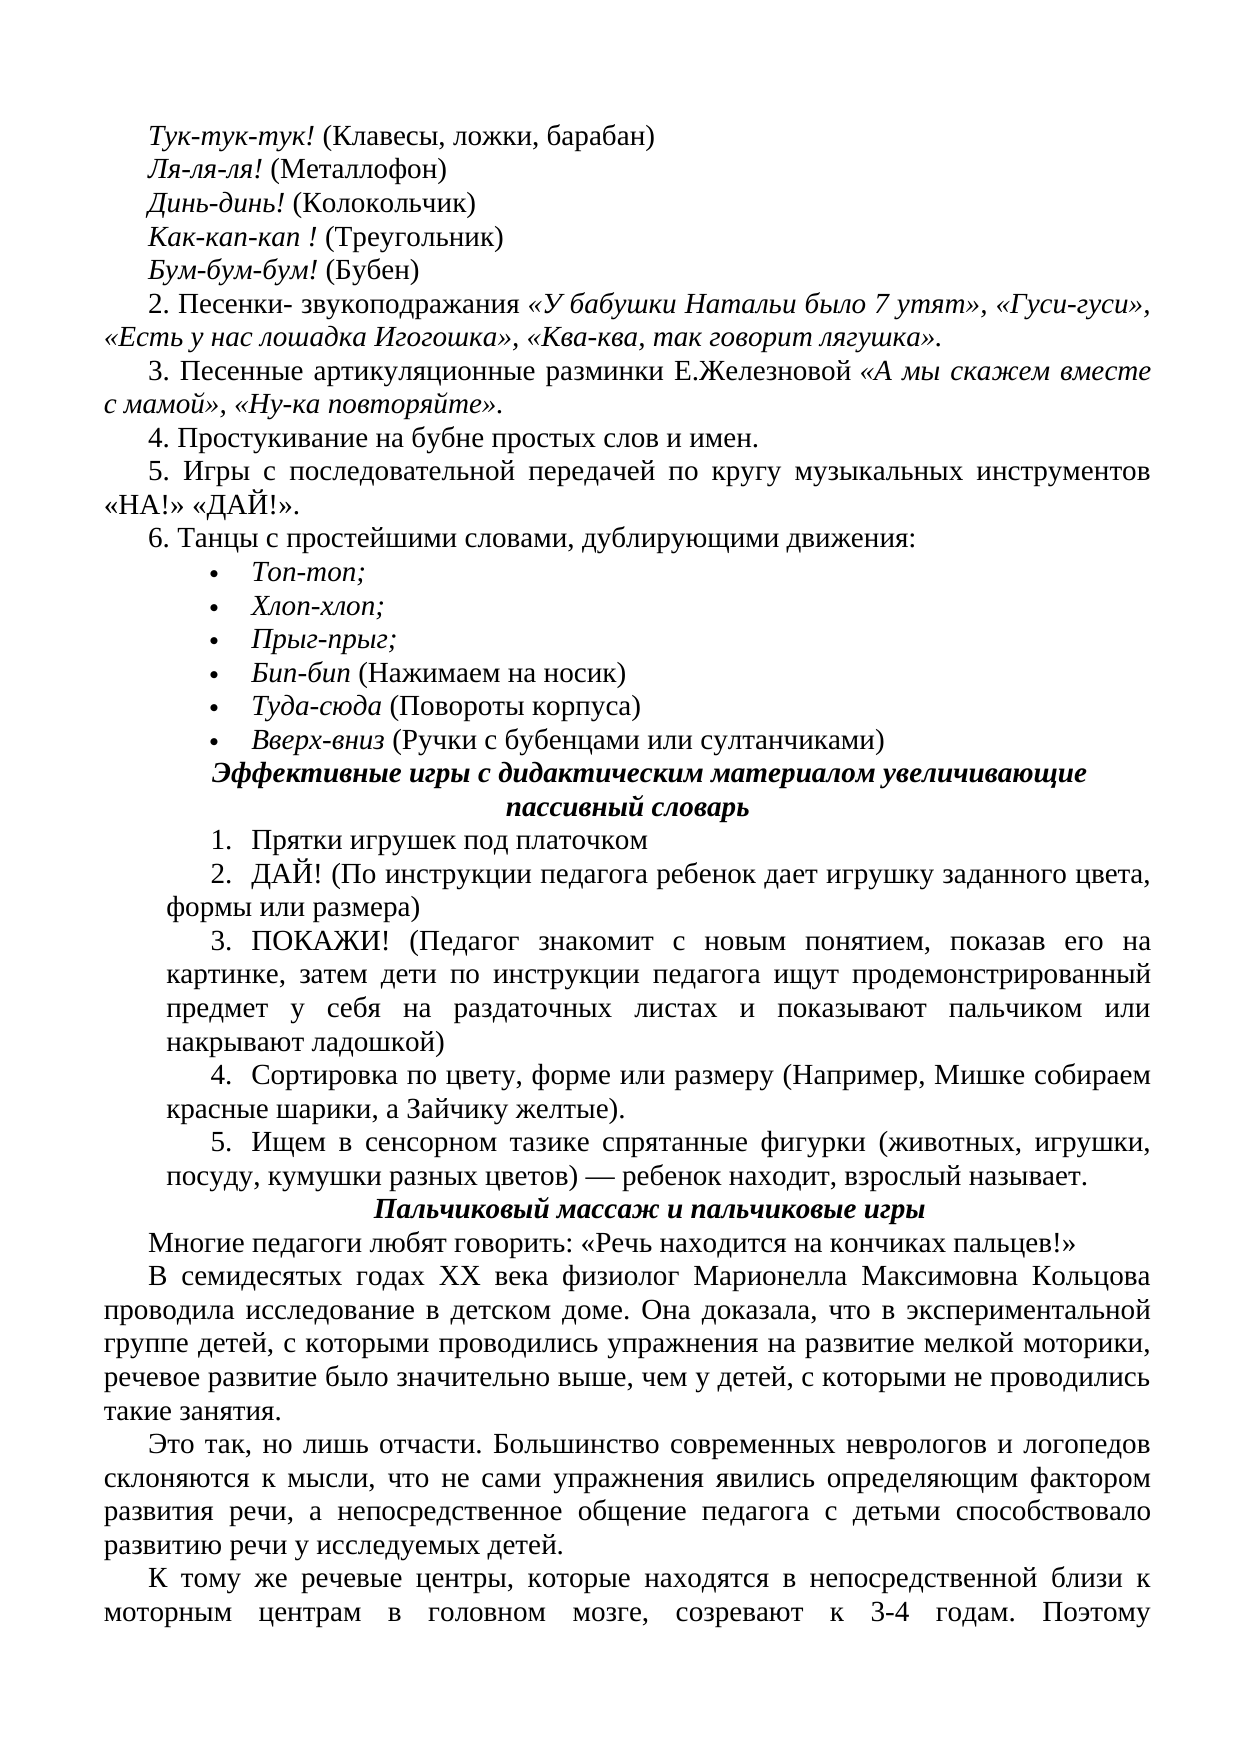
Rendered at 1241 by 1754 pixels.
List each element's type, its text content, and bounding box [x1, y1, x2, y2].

text 2. Песенки- звукоподражания «У бабушки Натальи было 7 утят», «Гуси-гуси», «Есть у нас лошадка Игогошка», «Ква-ква, так говорит лягушка». [103, 286, 1152, 353]
list Хлоп-хлоп; [166, 588, 1152, 621]
text Пальчиковый массаж и пальчиковые игры [103, 1191, 1152, 1225]
text Тук-тук-тук! (Клавесы, ложки, барабан) Ля-ля-ля! (Металлофон) Динь-динь! (Колокольчик) Как-кап-кап ! (Треугольник) Бум-бум-бум! (Бубен) [148, 118, 1152, 286]
text 5. Игры с последовательной передачей по кругу музыкальных инструментов «НА!» «ДАЙ!». [103, 453, 1152, 521]
text Эффективные игры с дидактическим материалом увеличивающие пассивный словарь [103, 755, 1152, 822]
text 6. Танцы с простейшими словами, дублирующими движения: [103, 521, 1152, 554]
list Прыг-прыг; [166, 621, 1152, 655]
list ПОКАЖИ! (Педагог знакомит с новым понятием, показав его на картинке, затем дети по инструкции педагога ищут продемонстрированный предмет у себя на раздаточных листах и показывают пальчиком или накрывают ладошкой) [166, 923, 1152, 1057]
list Бип-бип (Нажимаем на носик) [166, 655, 1152, 688]
list Вверх-вниз (Ручки с бубенцами или султанчиками) [166, 722, 1152, 755]
list Ищем в сенсорном тазике спрятанные фигурки (животных, игрушки, посуду, кумушки разных цветов) — ребенок находит, взрослый называет. [166, 1124, 1152, 1191]
text Многие педагоги любят говорить: «Речь находится на кончиках пальцев!» [103, 1225, 1152, 1258]
text 3. Песенные артикуляционные разминки Е.Железновой «А мы скажем вместе с мамой», «Ну-ка повторяйте». [103, 353, 1152, 420]
list Прятки игрушек под платочком [166, 822, 1152, 856]
list Сортировка по цвету, форме или размеру (Например, Мишке собираем красные шарики, а Зайчику желтые). [166, 1057, 1152, 1124]
list Топ-топ; [166, 554, 1152, 588]
text 4. Простукивание на бубне простых слов и имен. [103, 420, 1152, 453]
text В семидесятых годах XX века физиолог Марионелла Максимовна Кольцова проводила исследование в детском доме. Она доказала, что в экспериментальной группе детей, с которыми проводились упражнения на развитие мелкой моторики, речевое развитие было значительно выше, чем у детей, с которыми не проводились такие занятия. [103, 1258, 1152, 1426]
list ДАЙ! (По инструкции педагога ребенок дает игрушку заданного цвета, формы или размера) [166, 856, 1152, 923]
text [103, 1560, 1152, 1627]
text Это так, но лишь отчасти. Большинство современных неврологов и логопедов склоняются к мысли, что не сами упражнения явились определяющим фактором развития речи, а непосредственное общение педагога с детьми способствовало развитию речи у исследуемых детей. [103, 1426, 1152, 1560]
list Туда-сюда (Повороты корпуса) [166, 688, 1152, 722]
